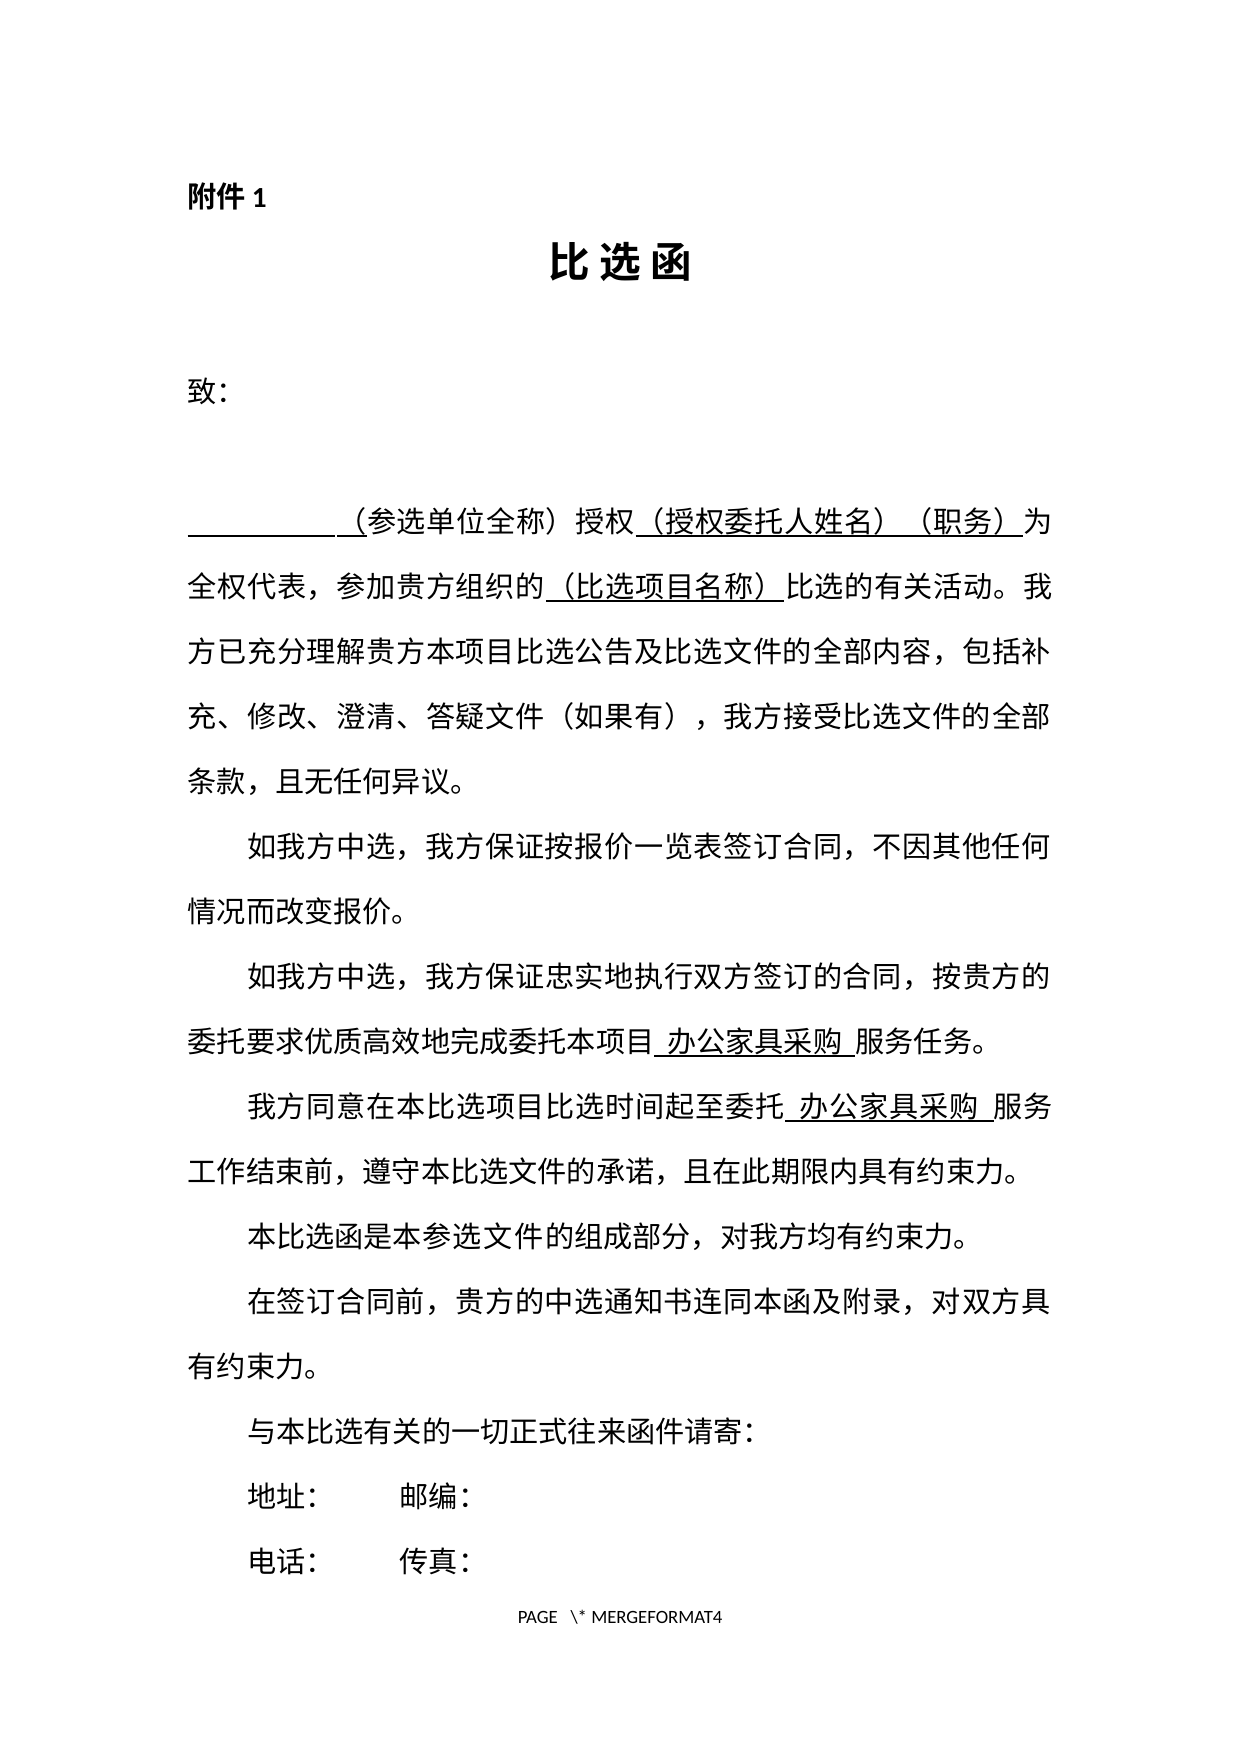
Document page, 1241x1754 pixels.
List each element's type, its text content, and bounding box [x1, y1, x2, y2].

text （参选单位全称）授权（授权委托人姓名）（职务）为全权代表，参加贵方组织的（比选项目名称）比选的有关活动。我方已充分理解贵方本项目比选公告及比选文件的全部内容，包括补充、修改、澄清、答疑文件（如果有），我方接受比选文件的全部条款，且无任何异议。 [187, 487, 1053, 812]
text 我方同意在本比选项目比选时间起至委托 办公家具采购 服务工作结束前，遵守本比选文件的承诺，且在此期限内具有约束力。 [187, 1072, 1053, 1202]
text 在签订合同前，贵方的中选通知书连同本函及附录，对双方具有约束力。 [187, 1267, 1053, 1397]
text 附件1 [187, 162, 1053, 227]
text 电话： 传真： [187, 1527, 1053, 1592]
text 如我方中选，我方保证忠实地执行双方签订的合同，按贵方的委托要求优质高效地完成委托本项目 办公家具采购 服务任务。 [187, 942, 1053, 1072]
text 比 选 函 [187, 227, 1053, 292]
text 本比选函是本参选文件的组成部分，对我方均有约束力。 [187, 1202, 1053, 1267]
text 如我方中选，我方保证按报价一览表签订合同，不因其他任何情况而改变报价。 [187, 812, 1053, 942]
text 与本比选有关的一切正式往来函件请寄： [187, 1397, 1053, 1462]
text 地址： 邮编： [187, 1462, 1053, 1527]
text 致： [187, 357, 1053, 422]
